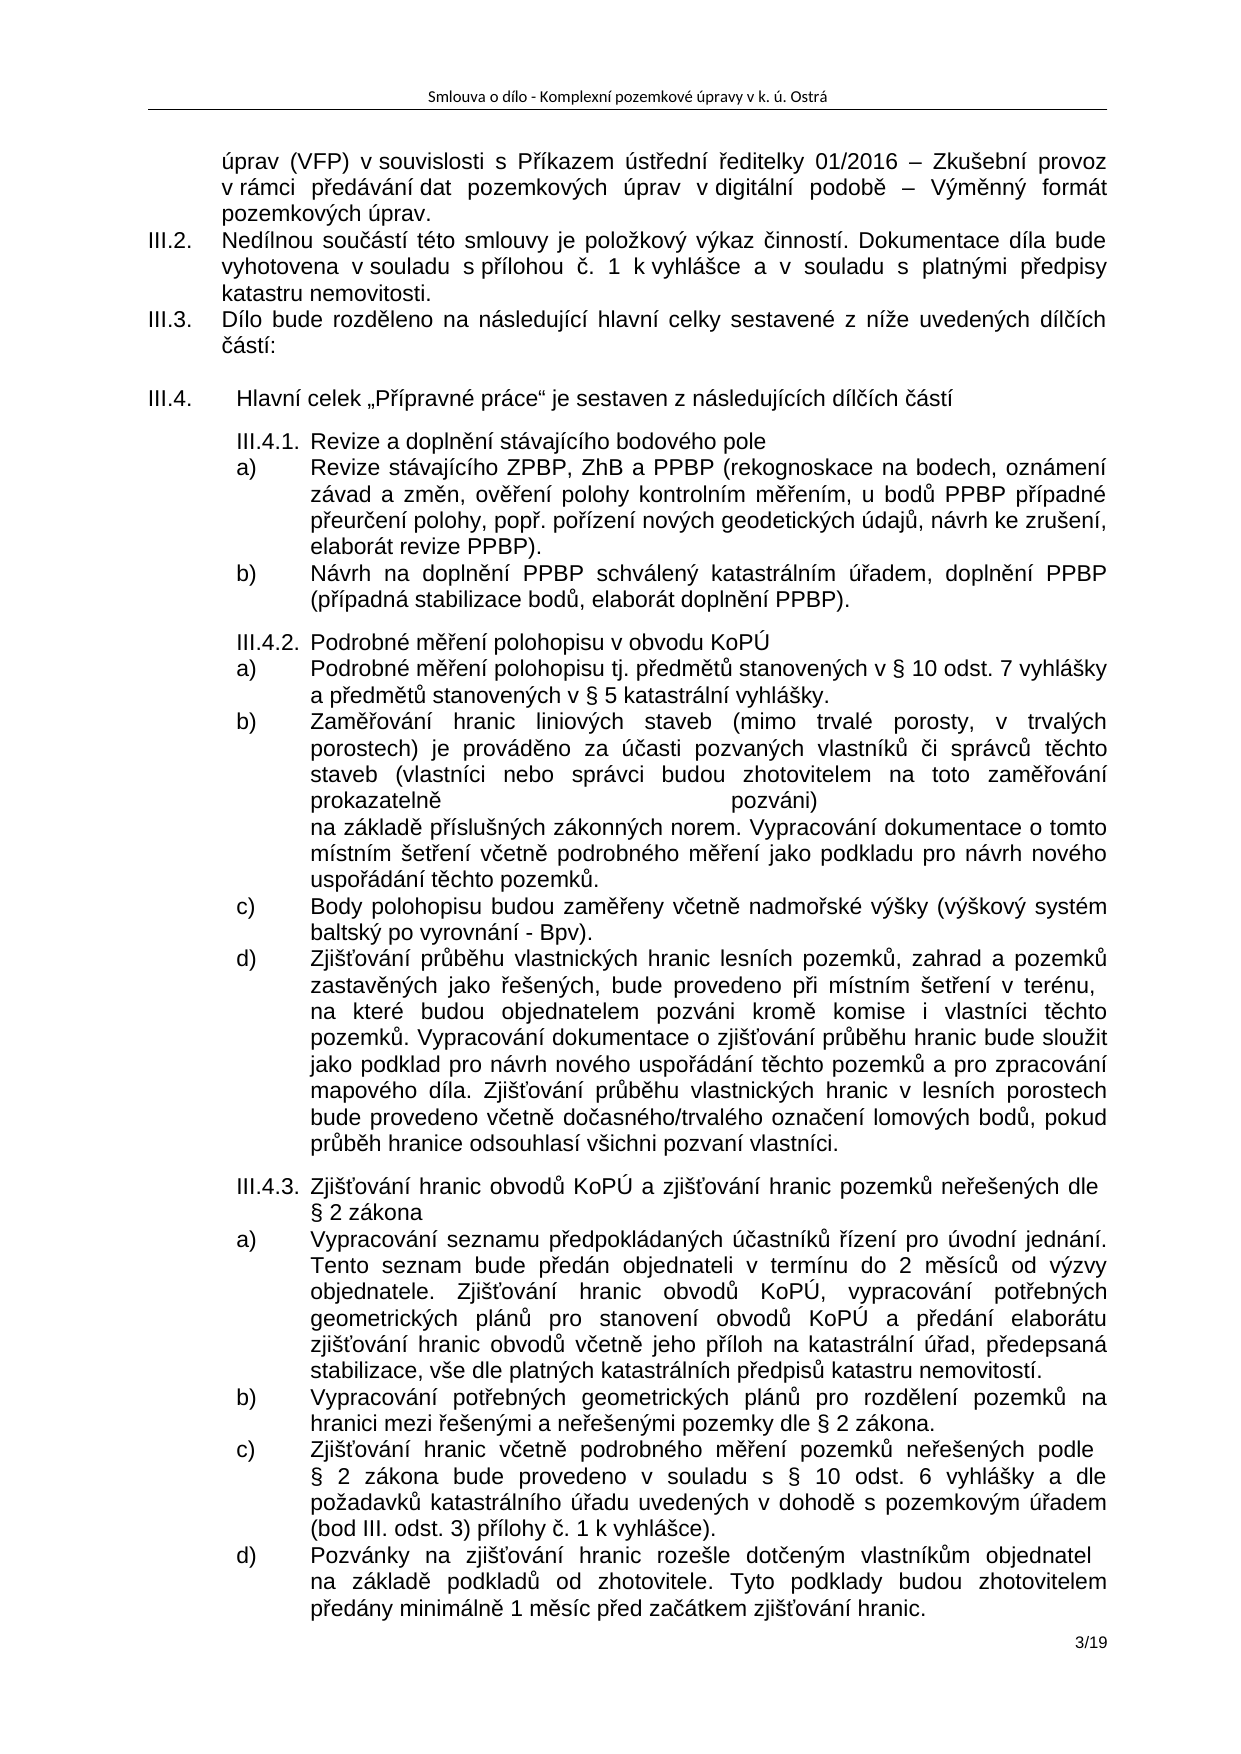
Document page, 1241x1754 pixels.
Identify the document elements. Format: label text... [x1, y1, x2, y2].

text Vypracování seznamu předpokládaných účastníků řízení pro úvodní jednání. Tento seznam bude předán objednateli v termínu do 2 měsíců od výzvy objednatele. Zjišťování hranic obvodů KoPÚ, vypracování potřebných geometrických plánů pro stanovení obvodů KoPÚ a předání elaborátu zjišťování hranic obvodů včetně jeho příloh na katastrální úřad, předepsaná stabilizace, vše dle platných katastrálních předpisů katastru nemovitostí. [236, 1226, 1107, 1384]
list Hlavní celek „Přípravné práce“ je sestaven z následujících dílčích částí [148, 385, 1107, 411]
text Zjišťování hranic včetně podrobného měření pozemků neřešených podle § 2 zákona bude provedeno v souladu s § 10 odst. 6 vyhlášky a dle požadavků katastrálního úřadu uvedených v dohodě s pozemkovým úřadem (bod III. odst. 3) přílohy č. 1 k vyhlášce). [236, 1436, 1107, 1542]
text Návrh na doplnění PPBP schválený katastrálním úřadem, doplnění PPBP (případná stabilizace bodů, elaborát doplnění PPBP). [236, 560, 1107, 612]
text Zjišťování hranic obvodů KoPÚ a zjišťování hranic pozemků neřešených dle § 2 zákona [236, 1173, 1107, 1226]
text Vypracování potřebných geometrických plánů pro rozdělení pozemků na hranici mezi řešenými a neřešenými pozemky dle § 2 zákona. [236, 1384, 1107, 1436]
text Pozvánky na zjišťování hranic rozešle dotčeným vlastníkům objednatel na základě podkladů od zhotovitele. Tyto podklady budou zhotovitelem předány minimálně 1 měsíc před začátkem zjišťování hranic. [236, 1542, 1107, 1621]
text Body polohopisu budou zaměřeny včetně nadmořské výšky (výškový systém baltský po vyrovnání - Bpv). [236, 893, 1107, 945]
text Revize stávajícího ZPBP, ZhB a PPBP (rekognoskace na bodech, oznámení závad a změn, ověření polohy kontrolním měřením, u bodů PPBP případné přeurčení polohy, popř. pořízení nových geodetických údajů, návrh ke zrušení, elaborát revize PPBP). [236, 454, 1107, 560]
text Podrobné měření polohopisu tj. předmětů stanovených v § 10 odst. 7 vyhlášky a předmětů stanovených v § 5 katastrální vyhlášky. [236, 655, 1107, 708]
text Revize a doplnění stávajícího bodového pole [236, 428, 1107, 454]
list Dílo bude rozděleno na následující hlavní celky sestavené z níže uvedených dílčích částí: [148, 306, 1107, 358]
text Zjišťování průběhu vlastnických hranic lesních pozemků, zahrad a pozemků zastavěných jako řešených, bude provedeno při místním šetření v terénu, na které budou objednatelem pozváni kromě komise i vlastníci těchto pozemků. Vypracování dokumentace o zjišťování průběhu hranic bude sloužit jako podklad pro návrh nového uspořádání těchto pozemků a pro zpracování mapového díla. Zjišťování průběhu vlastnických hranic v lesních porostech bude provedeno včetně dočasného/trvalého označení lomových bodů, pokud průběh hranice odsouhlasí všichni pozvaní vlastníci. [236, 945, 1107, 1156]
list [148, 148, 1107, 227]
text Zaměřování hranic liniových staveb (mimo trvalé porosty, v trvalých porostech) je prováděno za účasti pozvaných vlastníků či správců těchto staveb (vlastníci nebo správci budou zhotovitelem na toto zaměřování prokazatelně pozváni) na základě příslušných zákonných norem. Vypracování dokumentace o tomto místním šetření včetně podrobného měření jako podkladu pro návrh nového uspořádání těchto pozemků. [236, 708, 1107, 893]
list Nedílnou součástí této smlouvy je položkový výkaz činností. Dokumentace díla bude vyhotovena v souladu s přílohou č. 1 k vyhlášce a v souladu s platnými předpisy katastru nemovitosti. [148, 227, 1107, 306]
text Podrobné měření polohopisu v obvodu KoPÚ [236, 629, 1107, 655]
